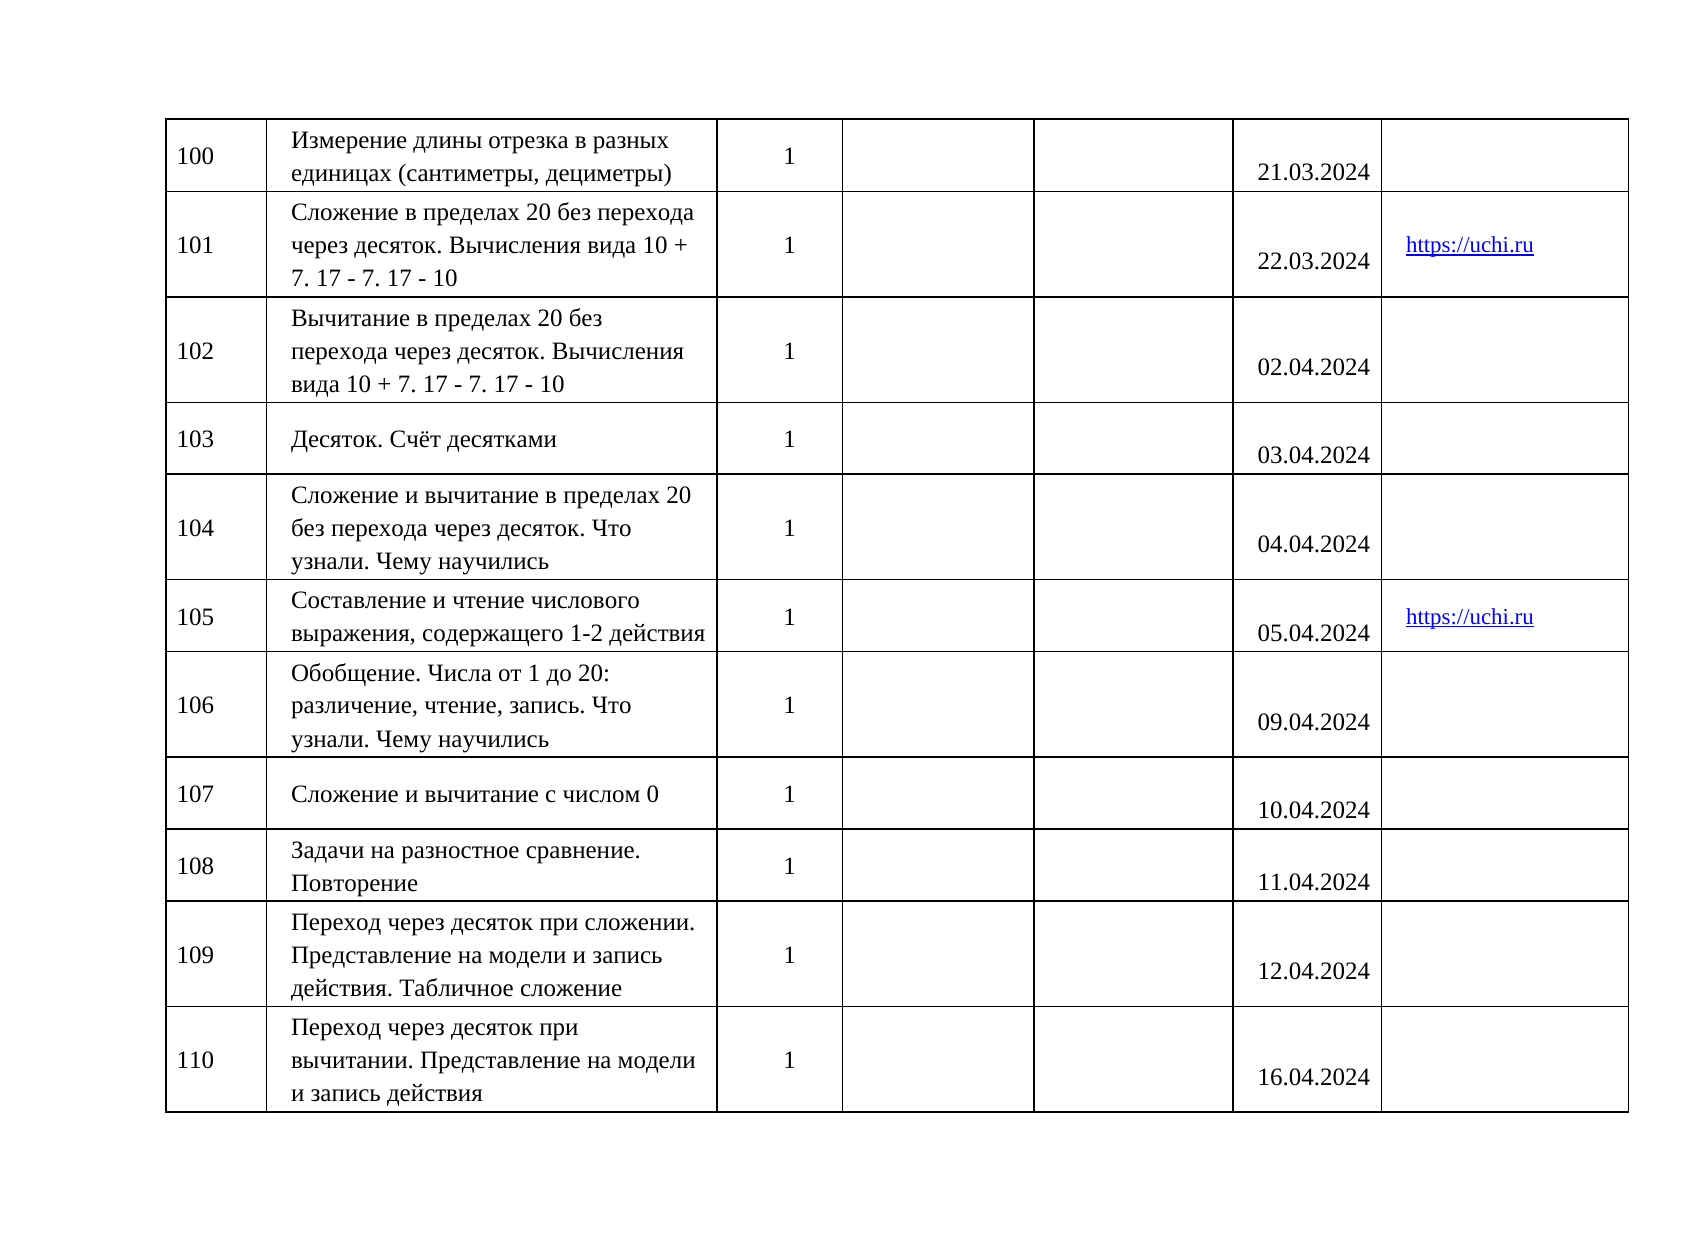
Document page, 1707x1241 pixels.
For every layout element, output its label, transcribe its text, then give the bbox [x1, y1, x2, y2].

table_cell [1035, 403, 1232, 473]
table_cell 1 [718, 652, 842, 756]
table_cell [1035, 580, 1232, 651]
table_cell [1382, 902, 1628, 1006]
table_cell 12.04.2024 [1234, 902, 1381, 1006]
table_cell [843, 758, 1033, 828]
table_cell Обобщение. Числа от 1 до 20: различение, чтение, запись. Что узнали. Чему научились [267, 652, 716, 756]
table_cell Сложение в пределах 20 без перехода через десяток. Вычисления вида 10 + 7. 17 - 7. 17 - 10 [267, 192, 716, 296]
table_cell [1382, 475, 1628, 578]
table_cell [1035, 475, 1232, 578]
table_cell [843, 652, 1033, 756]
table_cell 1 [718, 580, 842, 651]
table_cell [1382, 403, 1628, 473]
table_cell [1382, 1007, 1628, 1111]
table_cell [1035, 120, 1232, 191]
table_cell Переход через десяток при вычитании. Представление на модели и запись действия [267, 1007, 716, 1111]
table_cell Переход через десяток при сложении. Представление на модели и запись действия. Табличное сложение [267, 902, 716, 1006]
table_cell Десяток. Счёт десятками [267, 403, 716, 473]
table_cell [1035, 902, 1232, 1006]
table_cell 101 [167, 192, 266, 296]
table_cell 107 [167, 758, 266, 828]
table_cell [1382, 830, 1628, 900]
table_cell 104 [167, 475, 266, 578]
table_cell 02.04.2024 [1234, 298, 1381, 401]
table_cell 1 [718, 475, 842, 578]
table_cell [1035, 758, 1232, 828]
table_cell [843, 120, 1033, 191]
table_cell 1 [718, 298, 842, 401]
table_cell 16.04.2024 [1234, 1007, 1381, 1111]
table_cell 05.04.2024 [1234, 580, 1381, 651]
table_cell [843, 580, 1033, 651]
table_cell [843, 298, 1033, 401]
table_cell Сложение и вычитание с числом 0 [267, 758, 716, 828]
table_cell 102 [167, 298, 266, 401]
table_cell 04.04.2024 [1234, 475, 1381, 578]
table_cell 100 [167, 120, 266, 191]
table_cell [843, 192, 1033, 296]
table_cell 1 [718, 192, 842, 296]
table_cell 1 [718, 120, 842, 191]
table_cell [1382, 120, 1628, 191]
table_cell https://uchi.ru [1382, 580, 1628, 651]
table_cell [843, 902, 1033, 1006]
table_cell 03.04.2024 [1234, 403, 1381, 473]
table_cell https://uchi.ru [1382, 192, 1628, 296]
table_cell [1382, 758, 1628, 828]
table_cell 103 [167, 403, 266, 473]
table_cell 09.04.2024 [1234, 652, 1381, 756]
table_cell 22.03.2024 [1234, 192, 1381, 296]
table_cell 105 [167, 580, 266, 651]
table_cell [1035, 830, 1232, 900]
table_cell Задачи на разностное сравнение. Повторение [267, 830, 716, 900]
table_cell 109 [167, 902, 266, 1006]
table_cell 21.03.2024 [1234, 120, 1381, 191]
table_cell [843, 1007, 1033, 1111]
table_cell [1035, 1007, 1232, 1111]
table_cell 110 [167, 1007, 266, 1111]
table_cell 10.04.2024 [1234, 758, 1381, 828]
table_cell [1035, 652, 1232, 756]
table_cell [1382, 298, 1628, 401]
table_cell 106 [167, 652, 266, 756]
table_cell Сложение и вычитание в пределах 20 без перехода через десяток. Что узнали. Чему научились [267, 475, 716, 578]
table_cell [843, 475, 1033, 578]
table_cell [843, 403, 1033, 473]
table_cell [1035, 298, 1232, 401]
table_cell Измерение длины отрезка в разных единицах (сантиметры, дециметры) [267, 120, 716, 191]
table_cell Вычитание в пределах 20 без перехода через десяток. Вычисления вида 10 + 7. 17 - 7. 17 - 10 [267, 298, 716, 401]
table_cell [1382, 652, 1628, 756]
table_cell 1 [718, 403, 842, 473]
table_cell 108 [167, 830, 266, 900]
table_cell [843, 830, 1033, 900]
table_cell Составление и чтение числового выражения, содержащего 1-2 действия [267, 580, 716, 651]
table_cell 1 [718, 1007, 842, 1111]
table_cell 1 [718, 758, 842, 828]
table_cell [1035, 192, 1232, 296]
table_cell 1 [718, 902, 842, 1006]
table_cell 11.04.2024 [1234, 830, 1381, 900]
table_cell 1 [718, 830, 842, 900]
